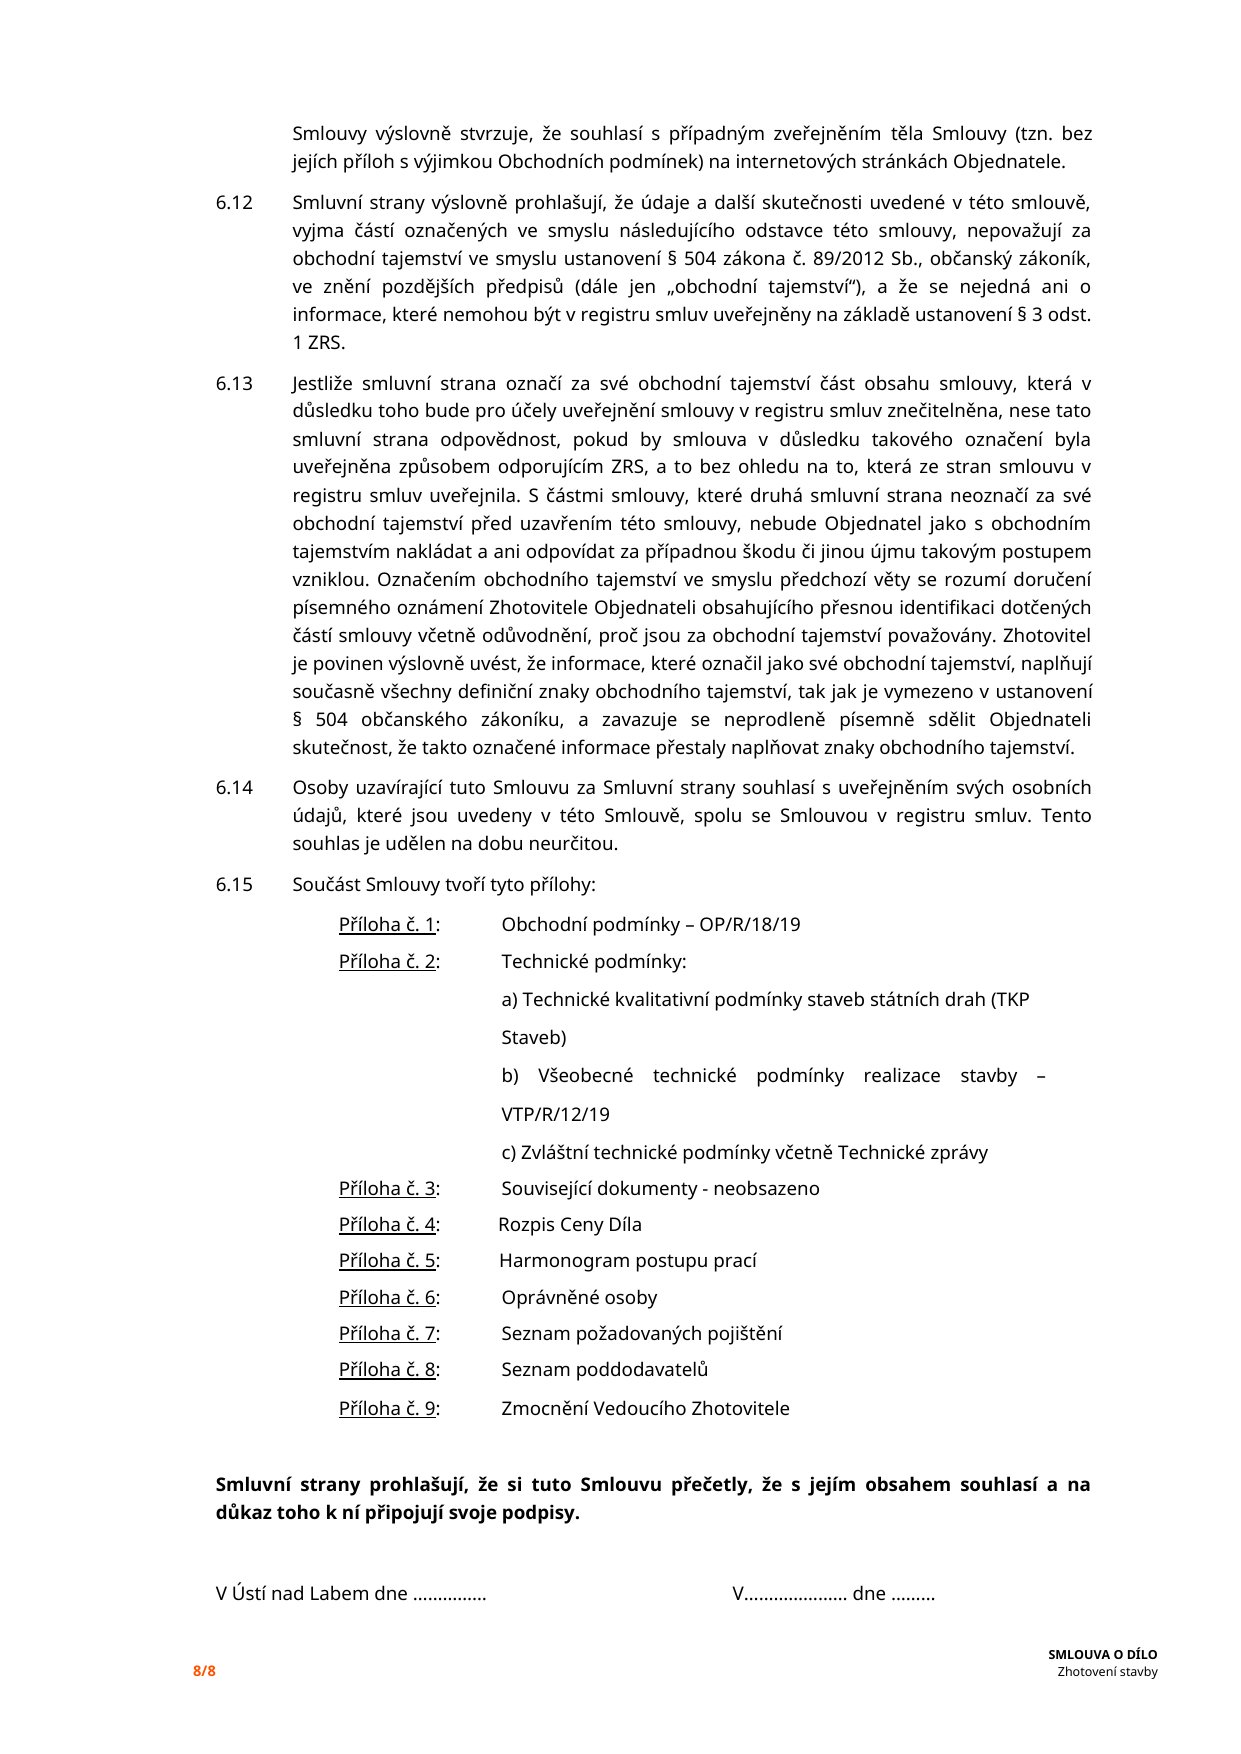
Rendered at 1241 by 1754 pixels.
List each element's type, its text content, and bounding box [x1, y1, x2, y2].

table_cell Technické podmínky: a) Technické kvalitativní podmínky staveb státních drah (TKP Staveb) b) Všeobecné technické podmínky realizace stavby – VTP/R/12/19 c) Zvláštní technické podmínky včetně Technické zprávy [483, 948, 1057, 1175]
table_cell Seznam poddodavatelů Zmocnění Vedoucího Zhotovitele [483, 1357, 1057, 1431]
text V Ústí nad Labem dne …………… V………………… dne ……… [216, 1581, 1093, 1606]
text Osoby uzavírající tuto Smlouvu za Smluvní strany souhlasí s uveřejněním svých osobních údajů, které jsou uvedeny v této Smlouvě, spolu se Smlouvou v registru smluv. Tento souhlas je udělen na dobu neurčitou. [216, 774, 1093, 856]
table_cell Související dokumenty - neobsazeno [483, 1175, 1057, 1212]
table_cell Příloha č. 8: Příloha č. 9: [251, 1357, 483, 1431]
text Smluvní strany prohlašují, že si tuto Smlouvu přečetly, že s jejím obsahem souhlasí a na důkaz toho k ní připojují svoje podpisy. [216, 1472, 1093, 1525]
table_header Obchodní podmínky – OP/R/18/19 [483, 912, 1057, 948]
table_header Příloha č. 1: [251, 912, 483, 948]
table_cell Příloha č. 4: [251, 1212, 483, 1248]
text Součást Smlouvy tvoří tyto přílohy: [216, 871, 1093, 897]
table_cell Příloha č. 5: [251, 1248, 483, 1284]
text Smluvní strany výslovně prohlašují, že údaje a další skutečnosti uvedené v této smlouvě, vyjma částí označených ve smyslu následujícího odstavce této smlouvy, nepovažují za obchodní tajemství ve smyslu ustanovení § 504 zákona č. 89/2012 Sb., občanský zákoník, ve znění pozdějších předpisů (dále jen „obchodní tajemství“), a že se nejedná ani o informace, které nemohou být v registru smluv uveřejněny na základě ustanovení § 3 odst. 1 ZRS. [216, 189, 1093, 355]
table_cell Harmonogram postupu prací [483, 1248, 1057, 1284]
text Jestliže smluvní strana označí za své obchodní tajemství část obsahu smlouvy, která v důsledku toho bude pro účely uveřejnění smlouvy v registru smluv znečitelněna, nese tato smluvní strana odpovědnost, pokud by smlouva v důsledku takového označení byla uveřejněna způsobem odporujícím ZRS, a to bez ohledu na to, která ze stran smlouvu v registru smluv uveřejnila. S částmi smlouvy, které druhá smluvní strana neoznačí za své obchodní tajemství před uzavřením této smlouvy, nebude Objednatel jako s obchodním tajemstvím nakládat a ani odpovídat za případnou škodu či jinou újmu takovým postupem vzniklou. Označením obchodního tajemství ve smyslu předchozí věty se rozumí doručení písemného oznámení Zhotovitele Objednateli obsahujícího přesnou identifikaci dotčených částí smlouvy včetně odůvodnění, proč jsou za obchodní tajemství považovány. Zhotovitel je povinen výslovně uvést, že informace, které označil jako své obchodní tajemství, naplňují současně všechny definiční znaky obchodního tajemství, tak jak je vymezeno v ustanovení § 504 občanského zákoníku, a zavazuje se neprodleně písemně sdělit Objednateli skutečnost, že takto označené informace přestaly naplňovat znaky obchodního tajemství. [216, 370, 1093, 759]
table_cell Příloha č. 2: [251, 948, 483, 1175]
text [216, 121, 1093, 174]
table_cell Oprávněné osoby [483, 1284, 1057, 1320]
table_cell Příloha č. 7: [251, 1320, 483, 1357]
table_cell Seznam požadovaných pojištění [483, 1320, 1057, 1357]
table_cell Příloha č. 3: [251, 1175, 483, 1212]
table_cell Příloha č. 6: [251, 1284, 483, 1320]
table_cell Rozpis Ceny Díla [483, 1212, 1057, 1248]
